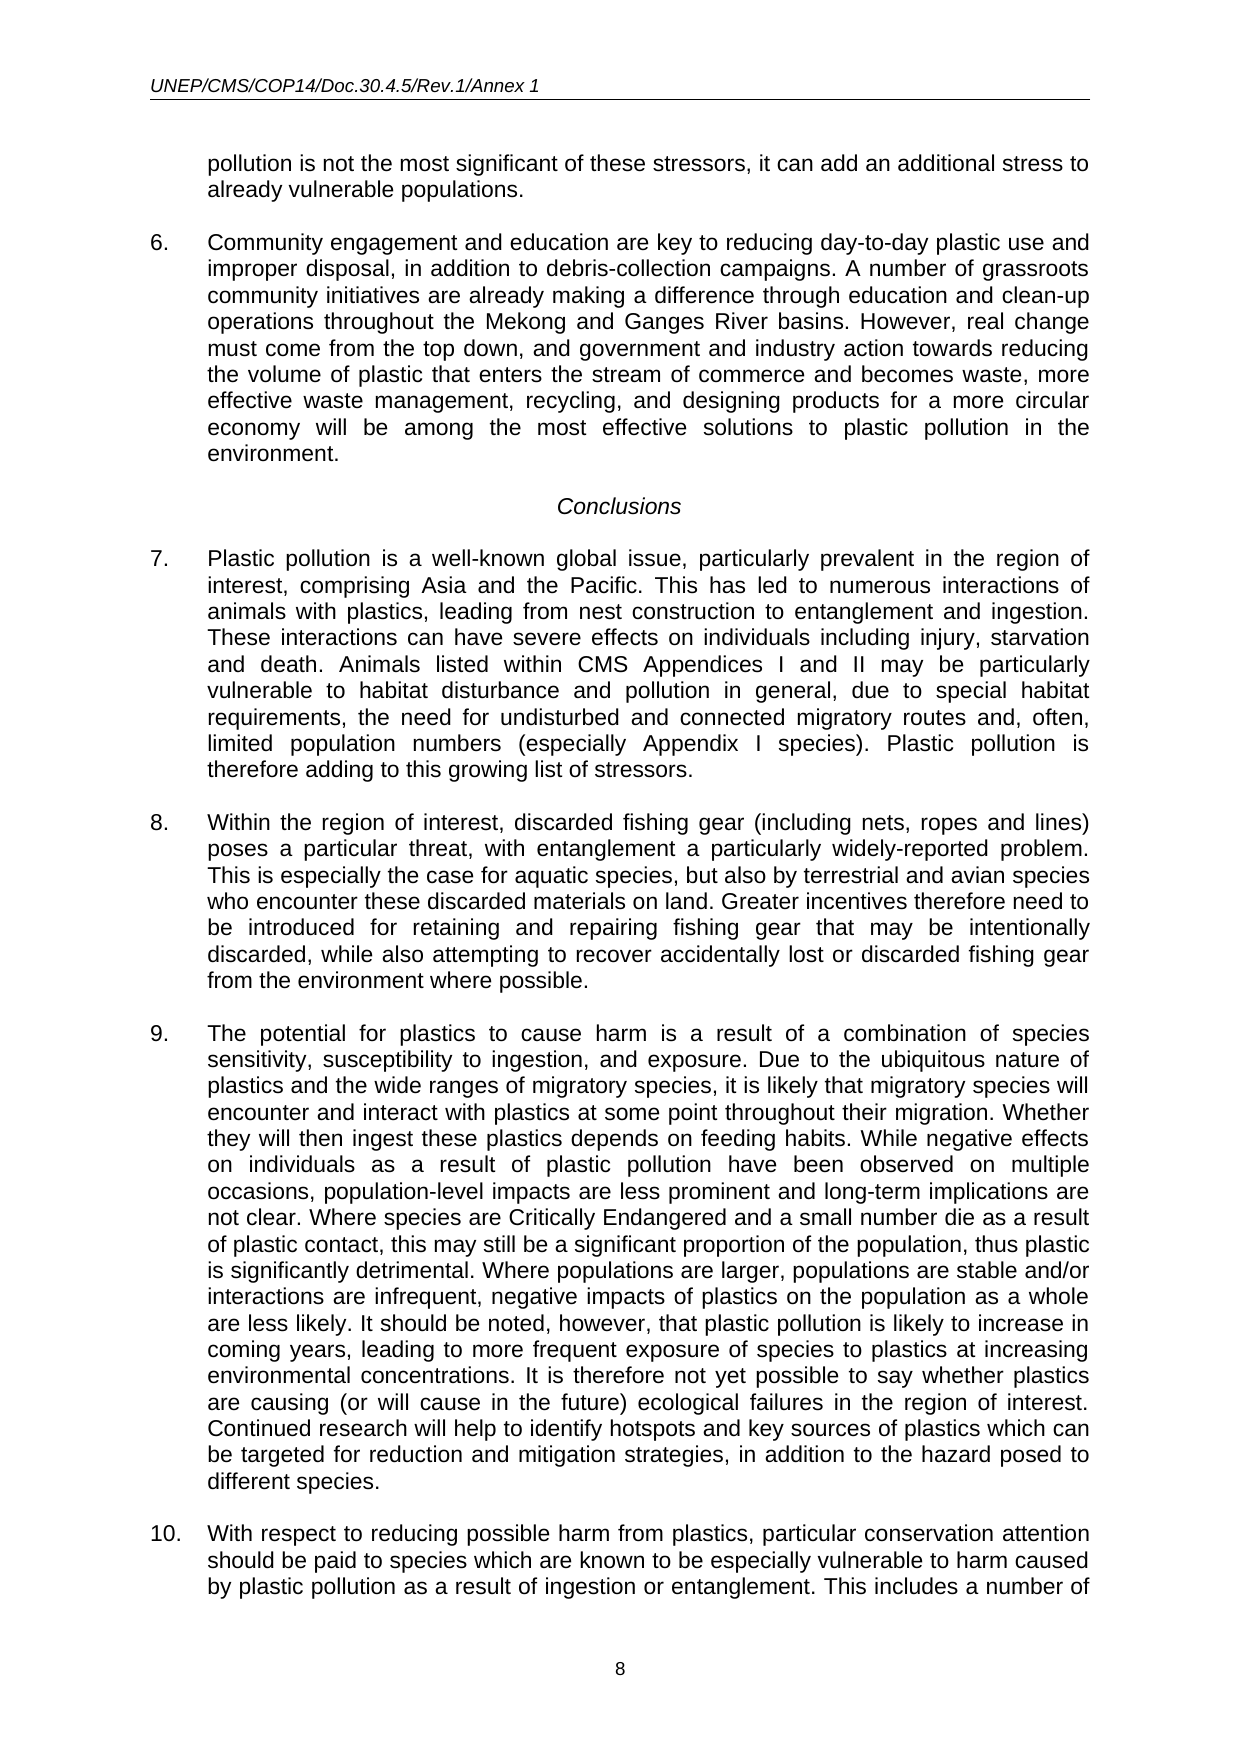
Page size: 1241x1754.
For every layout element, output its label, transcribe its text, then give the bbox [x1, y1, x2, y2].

list The potential for plastics to cause harm is a result of a combination of species sensitivity, susceptibility to ingestion, and exposure. Due to the ubiquitous nature of plastics and the wide ranges of migratory species, it is likely that migratory species will encounter and interact with plastics at some point throughout their migration. Whether they will then ingest these plastics depends on feeding habits. While negative effects on individuals as a result of plastic pollution have been observed on multiple occasions, population-level impacts are less prominent and long-term implications are not clear. Where species are Critically Endangered and a small number die as a result of plastic contact, this may still be a significant proportion of the population, thus plastic is significantly detrimental. Where populations are larger, populations are stable and/or interactions are infrequent, negative impacts of plastics on the population as a whole are less likely. It should be noted, however, that plastic pollution is likely to increase in coming years, leading to more frequent exposure of species to plastics at increasing environmental concentrations. It is therefore not yet possible to say whether plastics are causing (or will cause in the future) ecological failures in the region of interest. Continued research will help to identify hotspots and key sources of plastics which can be targeted for reduction and mitigation strategies, in addition to the hazard posed to different species. [150, 1020, 1090, 1494]
list Conclusions [150, 493, 1090, 519]
list Within the region of interest, discarded fishing gear (including nets, ropes and lines) poses a particular threat, with entanglement a particularly widely-reported problem. This is especially the case for aquatic species, but also by terrestrial and avian species who encounter these discarded materials on land. Greater incentives therefore need to be introduced for retaining and repairing fishing gear that may be intentionally discarded, while also attempting to recover accidentally lost or discarded fishing gear from the environment where possible. [150, 809, 1090, 993]
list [150, 150, 1090, 203]
list Community engagement and education are key to reducing day-to-day plastic use and improper disposal, in addition to debris-collection campaigns. A number of grassroots community initiatives are already making a difference through education and clean-up operations throughout the Mekong and Ganges River basins. However, real change must come from the top down, and government and industry action towards reducing the volume of plastic that enters the stream of commerce and becomes waste, more effective waste management, recycling, and designing products for a more circular economy will be among the most effective solutions to plastic pollution in the environment. [150, 229, 1090, 466]
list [150, 1520, 1090, 1599]
list Plastic pollution is a well-known global issue, particularly prevalent in the region of interest, comprising Asia and the Pacific. This has led to numerous interactions of animals with plastics, leading from nest construction to entanglement and ingestion. These interactions can have severe effects on individuals including injury, starvation and death. Animals listed within CMS Appendices I and II may be particularly vulnerable to habitat disturbance and pollution in general, due to special habitat requirements, the need for undisturbed and connected migratory routes and, often, limited population numbers (especially Appendix I species). Plastic pollution is therefore adding to this growing list of stressors. [150, 545, 1090, 782]
